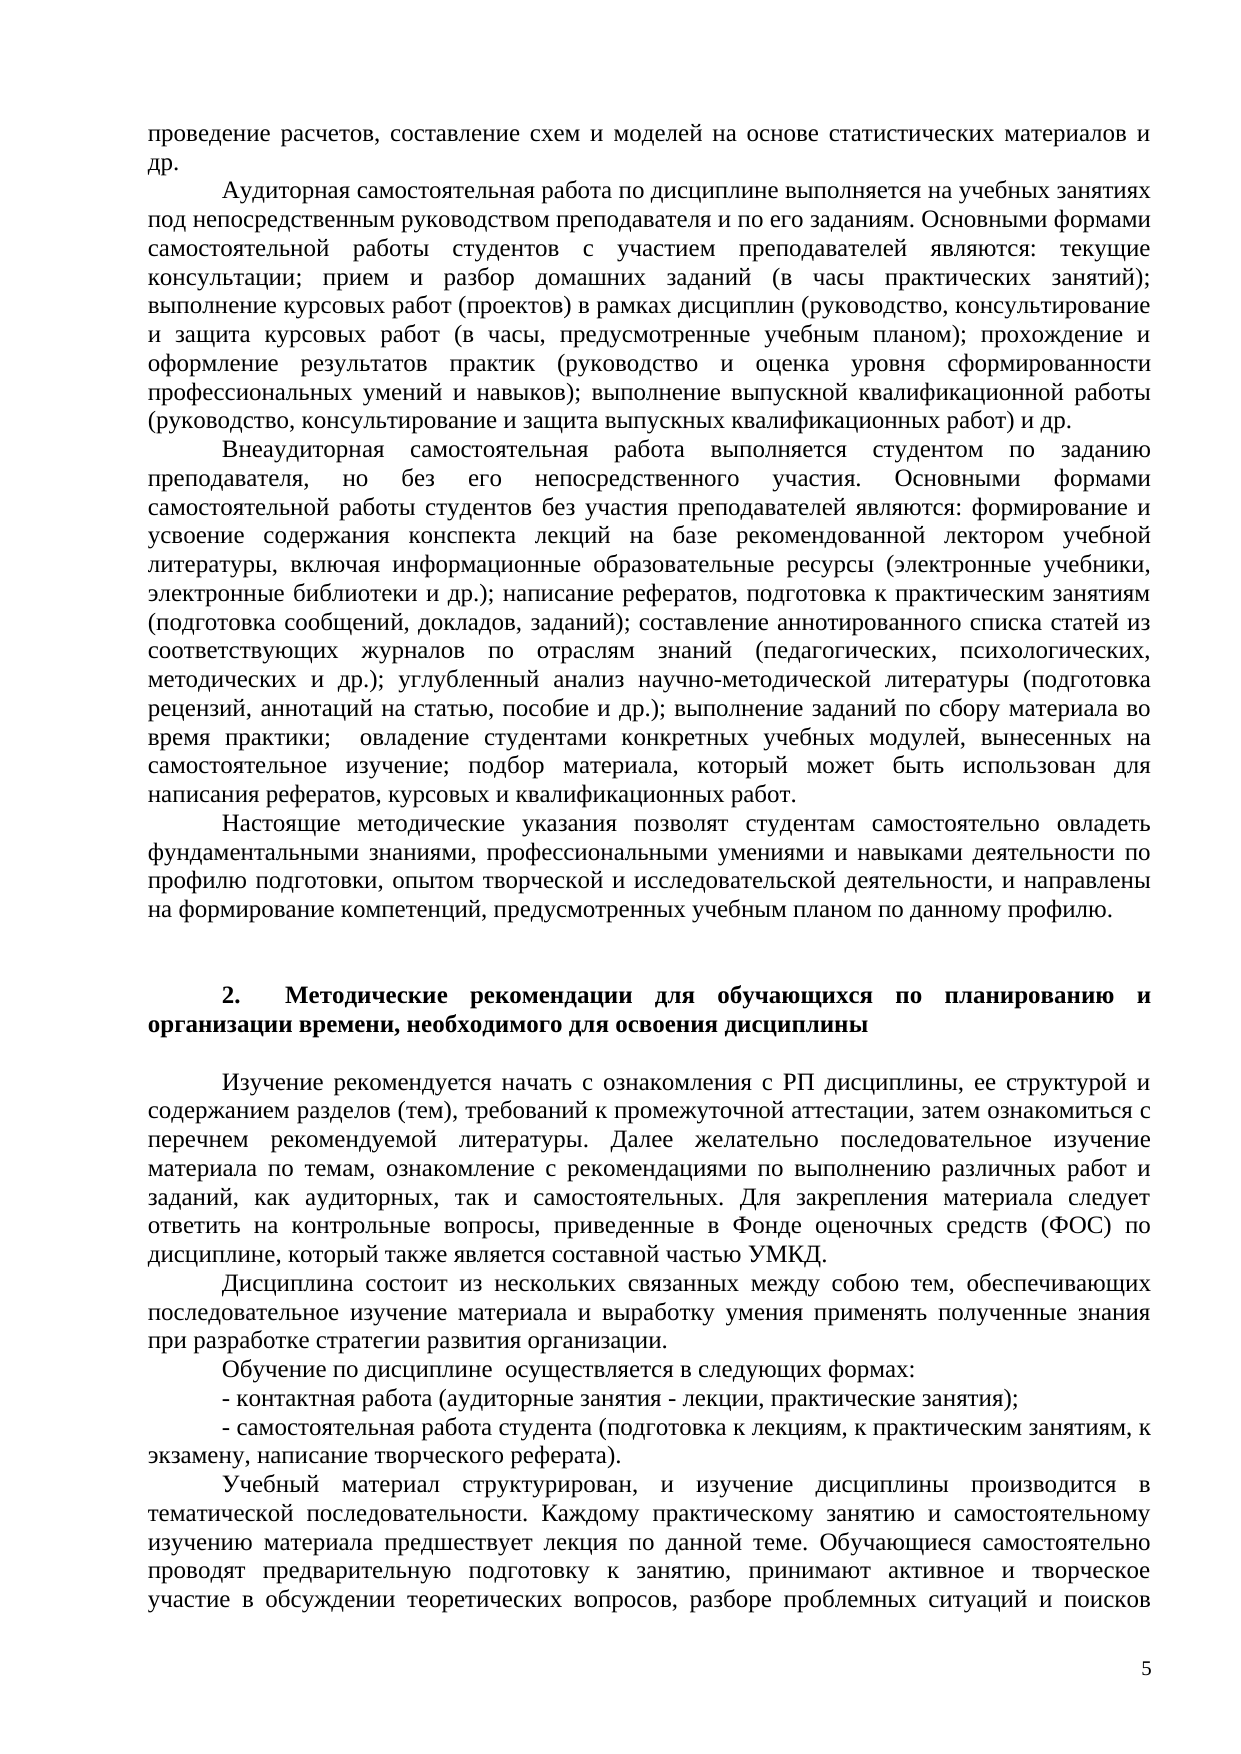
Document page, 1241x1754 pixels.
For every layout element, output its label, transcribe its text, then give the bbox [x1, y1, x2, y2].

text 2. Методические рекомендации для обучающихся по планированию и организации времени, необходимого для освоения дисциплины [148, 981, 1152, 1038]
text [148, 118, 1152, 176]
text Обучение по дисциплине осуществляется в следующих формах: [148, 1354, 1152, 1383]
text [148, 1469, 1152, 1613]
text Внеаудиторная самостоятельная работа выполняется студентом по заданию преподавателя, но без его непосредственного участия. Основными формами самостоятельной работы студентов без участия преподавателей являются: формирование и усвоение содержания конспекта лекций на базе рекомендованной лектором учебной литературы, включая информационные образовательные ресурсы (электронные учебники, электронные библиотеки и др.); написание рефератов, подготовка к практическим занятиям (подготовка сообщений, докладов, заданий); составление аннотированного списка статей из соответствующих журналов по отраслям знаний (педагогических, психологических, методических и др.); углубленный анализ научно-методической литературы (подготовка рецензий, аннотаций на статью, пособие и др.); выполнение заданий по сбору материала во время практики; овладение студентами конкретных учебных модулей, вынесенных на самостоятельное изучение; подбор материала, который может быть использован для написания рефератов, курсовых и квалификационных работ. [148, 434, 1152, 808]
text Настоящие методические указания позволят студентам самостоятельно овладеть фундаментальными знаниями, профессиональными умениями и навыками деятельности по профилю подготовки, опытом творческой и исследовательской деятельности, и направлены на формирование компетенций, предусмотренных учебным планом по данному профилю. [148, 808, 1152, 923]
text Дисциплина состоит из нескольких связанных между собою тем, обеспечивающих последовательное изучение материала и выработку умения применять полученные знания при разработке стратегии развития организации. [148, 1268, 1152, 1354]
text Изучение рекомендуется начать с ознакомления с РП дисциплины, ее структурой и содержанием разделов (тем), требований к промежуточной аттестации, затем ознакомиться с перечнем рекомендуемой литературы. Далее желательно последовательное изучение материала по темам, ознакомление с рекомендациями по выполнению различных работ и заданий, как аудиторных, так и самостоятельных. Для закрепления материала следует ответить на контрольные вопросы, приведенные в Фонде оценочных средств (ФОС) по дисциплине, который также является составной частью УМКД. [148, 1067, 1152, 1268]
text - самостоятельная работа студента (подготовка к лекциям, к практическим занятиям, к экзамену, написание творческого реферата). [148, 1412, 1152, 1469]
text Аудиторная самостоятельная работа по дисциплине выполняется на учебных занятиях под непосредственным руководством преподавателя и по его заданиям. Основными формами самостоятельной работы студентов с участием преподавателей являются: текущие консультации; прием и разбор домашних заданий (в часы практических занятий); выполнение курсовых работ (проектов) в рамках дисциплин (руководство, консультирование и защита курсовых работ (в часы, предусмотренные учебным планом); прохождение и оформление результатов практик (руководство и оценка уровня сформированности профессиональных умений и навыков); выполнение выпускной квалификационной работы (руководство, консультирование и защита выпускных квалификационных работ) и др. [148, 176, 1152, 434]
text - контактная работа (аудиторные занятия - лекции, практические занятия); [148, 1383, 1152, 1412]
